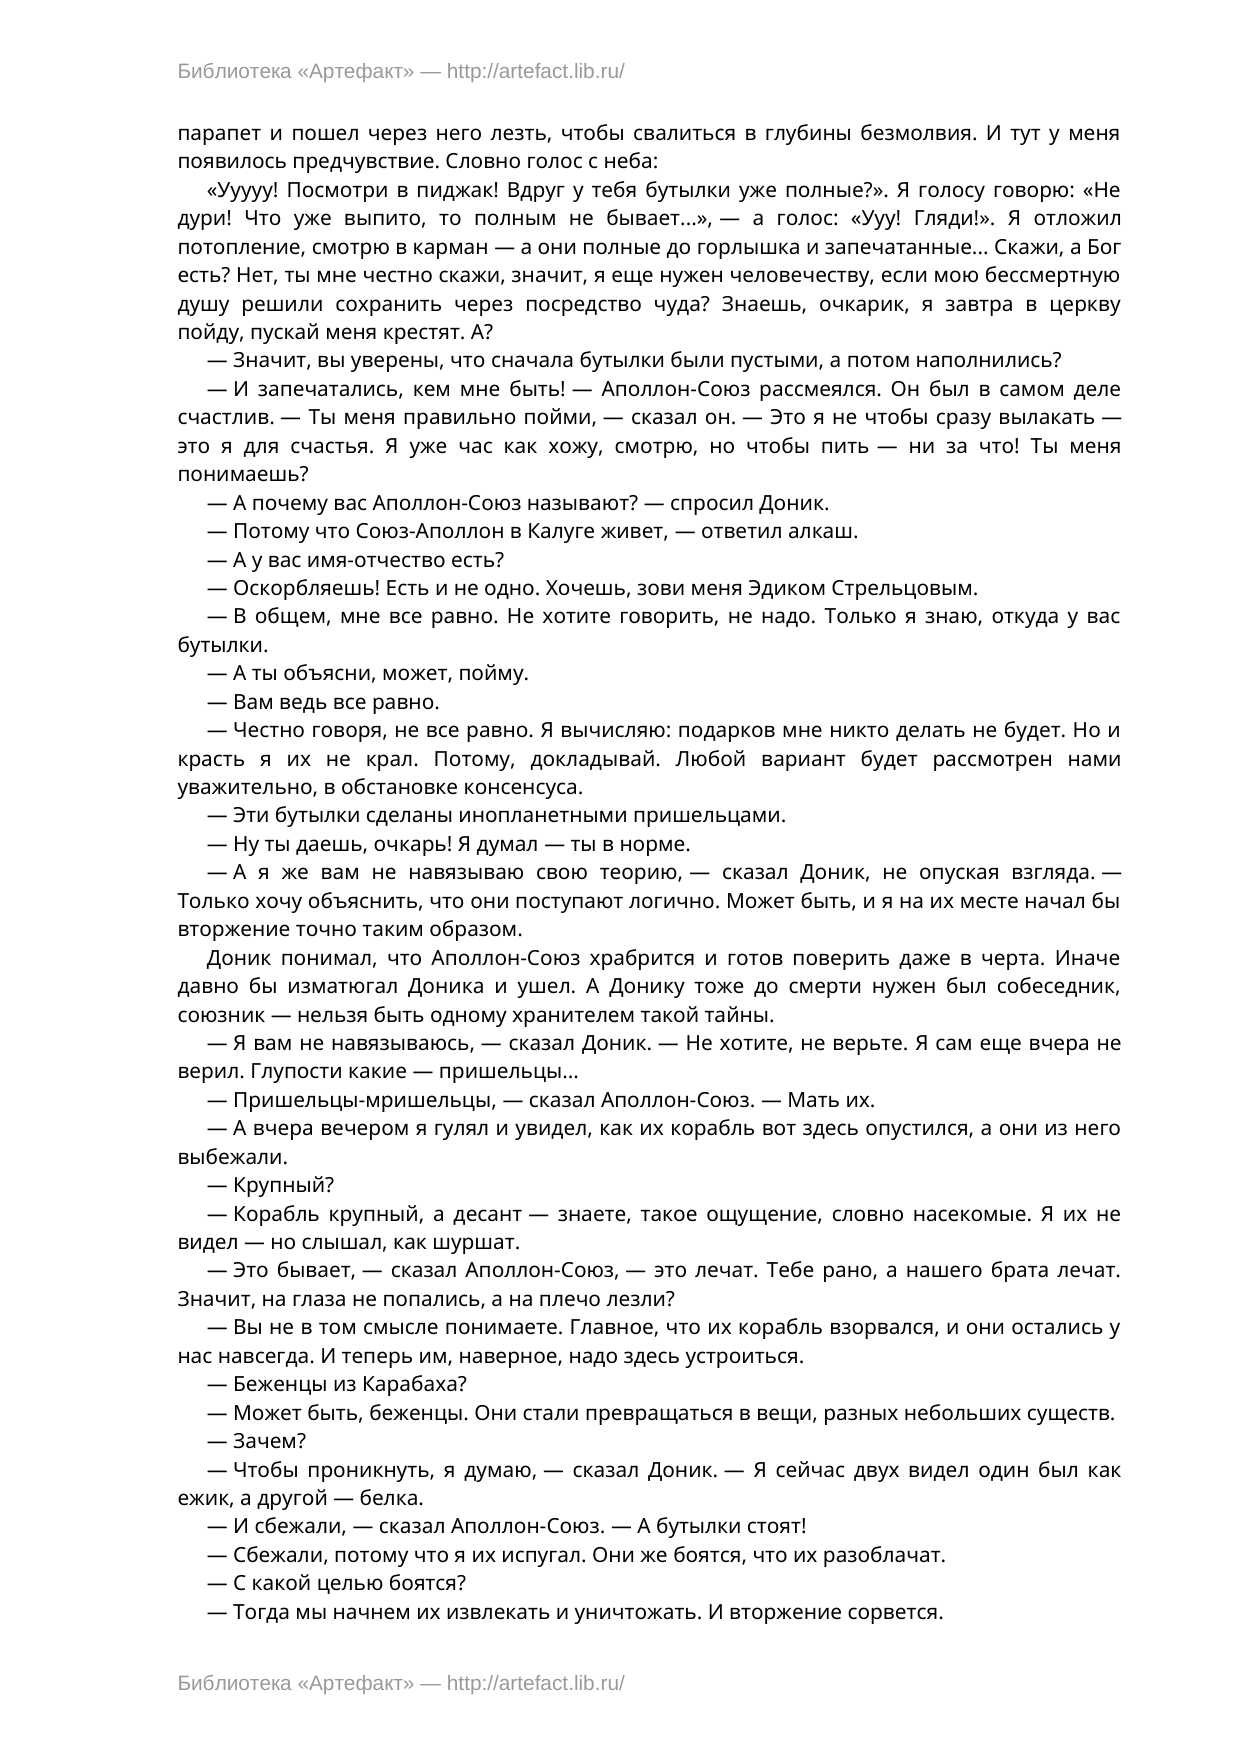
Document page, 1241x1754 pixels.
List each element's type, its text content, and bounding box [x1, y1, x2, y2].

text — В общем, мне все равно. Не хотите говорить, не надо. Только я знаю, откуда у вас бутылки. [177, 602, 1122, 658]
text — Оскорбляешь! Есть и не одно. Хочешь, зови меня Эдиком Стрельцовым. [177, 573, 1122, 602]
text — Эти бутылки сделаны инопланетными пришельцами. [177, 801, 1122, 829]
text — А вчера вечером я гулял и увидел, как их корабль вот здесь опустился, а они из него выбежали. [177, 1113, 1122, 1170]
text — Потому что Союз-Аполлон в Калуге живет, — ответил алкаш. [177, 516, 1122, 545]
text — А я же вам не навязываю свою теорию, — сказал Доник, не опуская взгляда. — Только хочу объяснить, что они поступают логично. Может быть, и я на их месте начал бы вторжение точно таким образом. [177, 857, 1122, 943]
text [177, 118, 1122, 175]
text — Беженцы из Карабаха? [177, 1369, 1122, 1398]
text — Ну ты даешь, очкарь! Я думал — ты в норме. [177, 829, 1122, 857]
text — Это бывает, — сказал Аполлон-Союз, — это лечат. Тебе рано, а нашего брата лечат. Значит, на глаза не попались, а на плечо лезли? [177, 1256, 1122, 1312]
text — С какой целью боятся? [177, 1568, 1122, 1597]
text — Я вам не навязываюсь, — сказал Доник. — Не хотите, не верьте. Я сам еще вчера не верил. Глупости какие — пришельцы... [177, 1028, 1122, 1085]
text — А у вас имя-отчество есть? [177, 545, 1122, 573]
text — Значит, вы уверены, что сначала бутылки были пустыми, а потом наполнились? [177, 346, 1122, 374]
text — Корабль крупный, а десант — знаете, такое ощущение, словно насекомые. Я их не видел — но слышал, как шуршат. [177, 1199, 1122, 1256]
text — Чтобы проникнуть, я думаю, — сказал Доник. — Я сейчас двух видел один был как ежик, а другой — белка. [177, 1455, 1122, 1512]
text — Может быть, беженцы. Они стали превращаться в вещи, разных небольших существ. [177, 1398, 1122, 1426]
text — А почему вас Аполлон-Союз называют? — спросил Доник. [177, 488, 1122, 516]
text — Пришельцы-мришельцы, — сказал Аполлон-Союз. — Мать их. [177, 1085, 1122, 1113]
text — А ты объясни, может, пойму. [177, 658, 1122, 687]
text — И сбежали, — сказал Аполлон-Союз. — А бутылки стоят! [177, 1512, 1122, 1540]
text — Тогда мы начнем их извлекать и уничтожать. И вторжение сорвется. [177, 1597, 1122, 1625]
text — Зачем? [177, 1426, 1122, 1455]
text «Ууууу! Посмотри в пиджак! Вдруг у тебя бутылки уже полные?». Я голосу говорю: «Не дури! Что уже выпито, то полным не бывает...», — а голос: «Ууу! Гляди!». Я отложил потопление, смотрю в карман — а они полные до горлышка и запечатанные... Скажи, а Бог есть? Нет, ты мне честно скажи, значит, я еще нужен человечеству, если мою бессмертную душу решили сохранить через посредство чуда? Знаешь, очкарик, я завтра в церкву пойду, пускай меня крестят. А? [177, 175, 1122, 346]
text Доник понимал, что Аполлон-Союз храбрится и готов поверить даже в черта. Иначе давно бы изматюгал Доника и ушел. А Донику тоже до смерти нужен был собеседник, союзник — нельзя быть одному хранителем такой тайны. [177, 943, 1122, 1028]
text — И запечатались, кем мне быть! — Аполлон-Союз рассмеялся. Он был в самом деле счастлив. — Ты меня правильно пойми, — сказал он. — Это я не чтобы сразу вылакать — это я для счастья. Я уже час как хожу, смотрю, но чтобы пить — ни за что! Ты меня понимаешь? [177, 374, 1122, 488]
text — Честно говоря, не все равно. Я вычисляю: подарков мне никто делать не будет. Но и красть я их не крал. Потому, докладывай. Любой вариант будет рассмотрен нами уважительно, в обстановке консенсуса. [177, 715, 1122, 801]
text — Вы не в том смысле понимаете. Главное, что их корабль взорвался, и они остались у нас навсегда. И теперь им, наверное, надо здесь устроиться. [177, 1312, 1122, 1369]
text — Вам ведь все равно. [177, 687, 1122, 715]
text — Крупный? [177, 1170, 1122, 1199]
text — Сбежали, потому что я их испугал. Они же боятся, что их разоблачат. [177, 1540, 1122, 1568]
